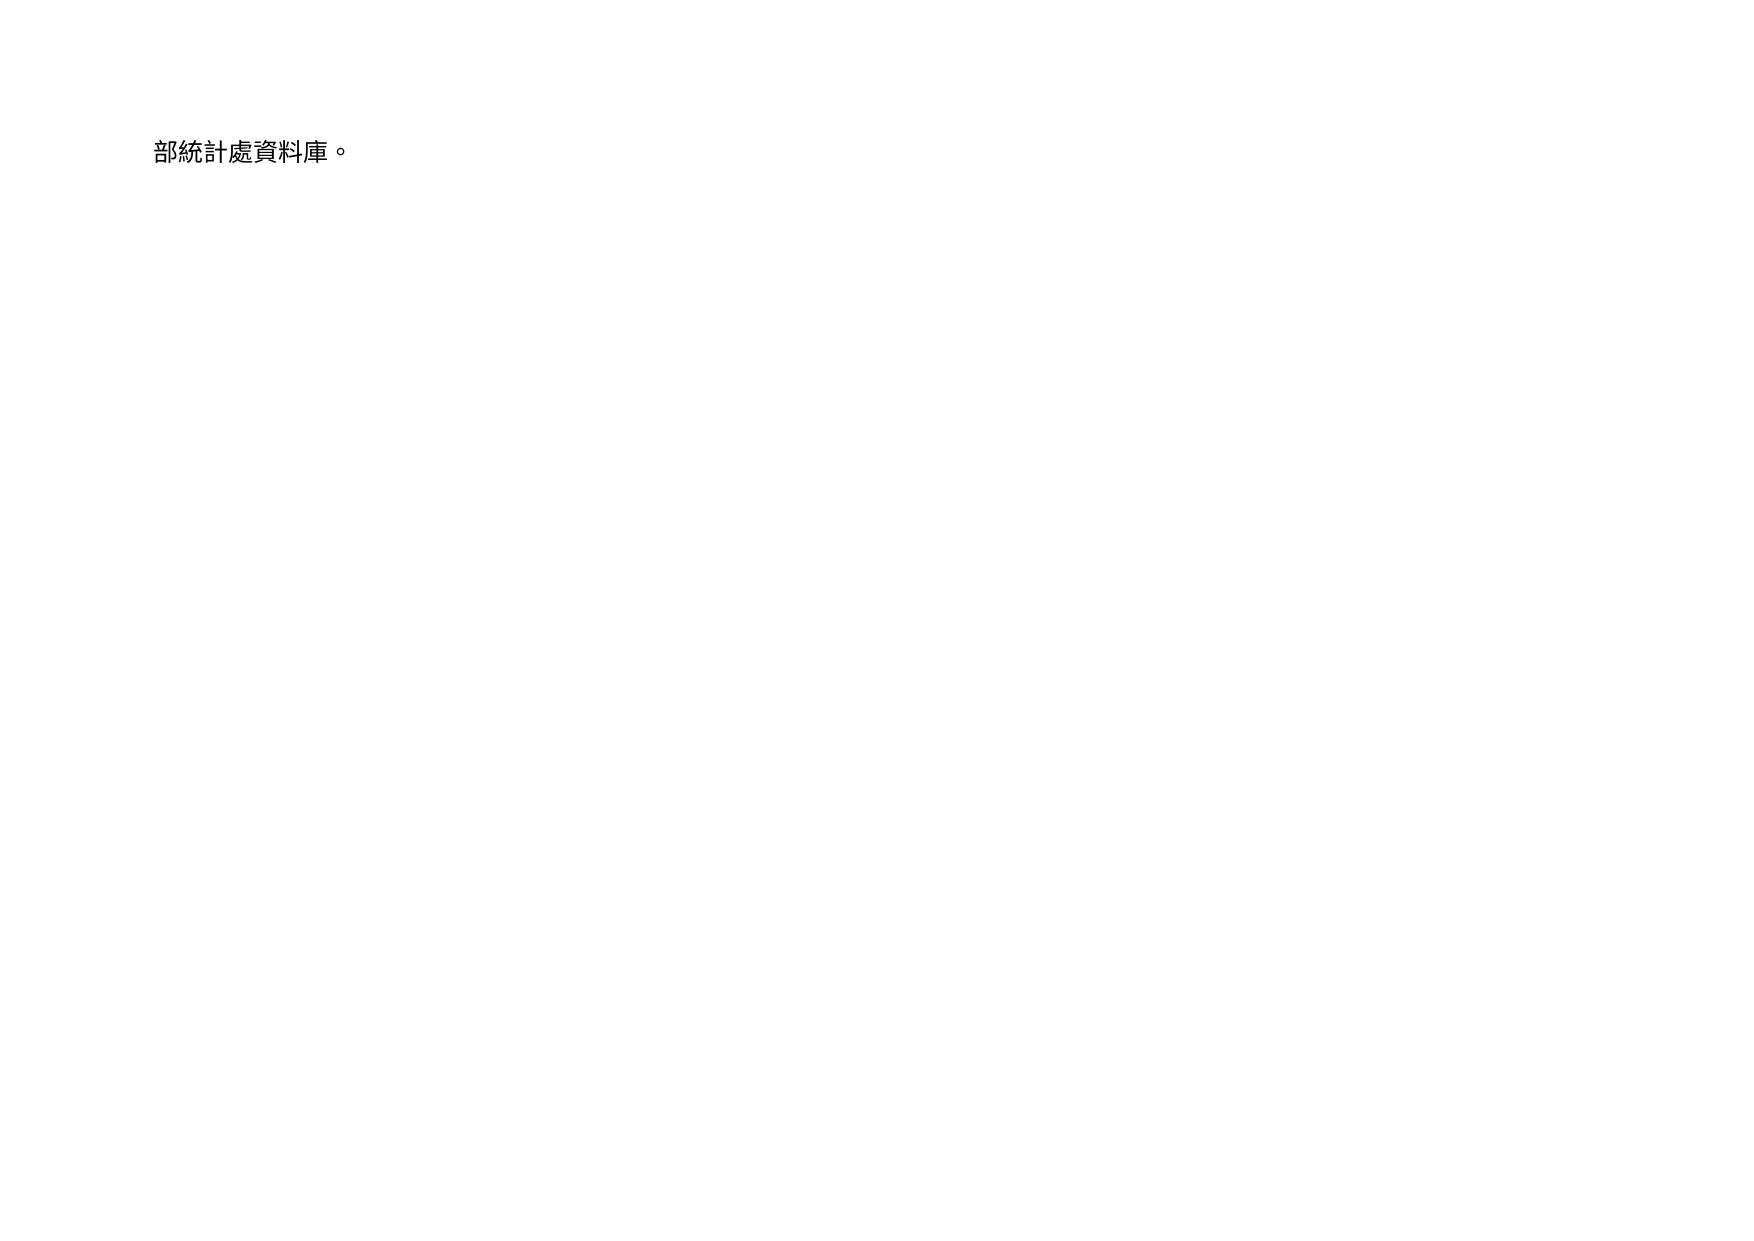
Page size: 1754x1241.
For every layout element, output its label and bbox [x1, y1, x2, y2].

text [103, 133, 1660, 169]
